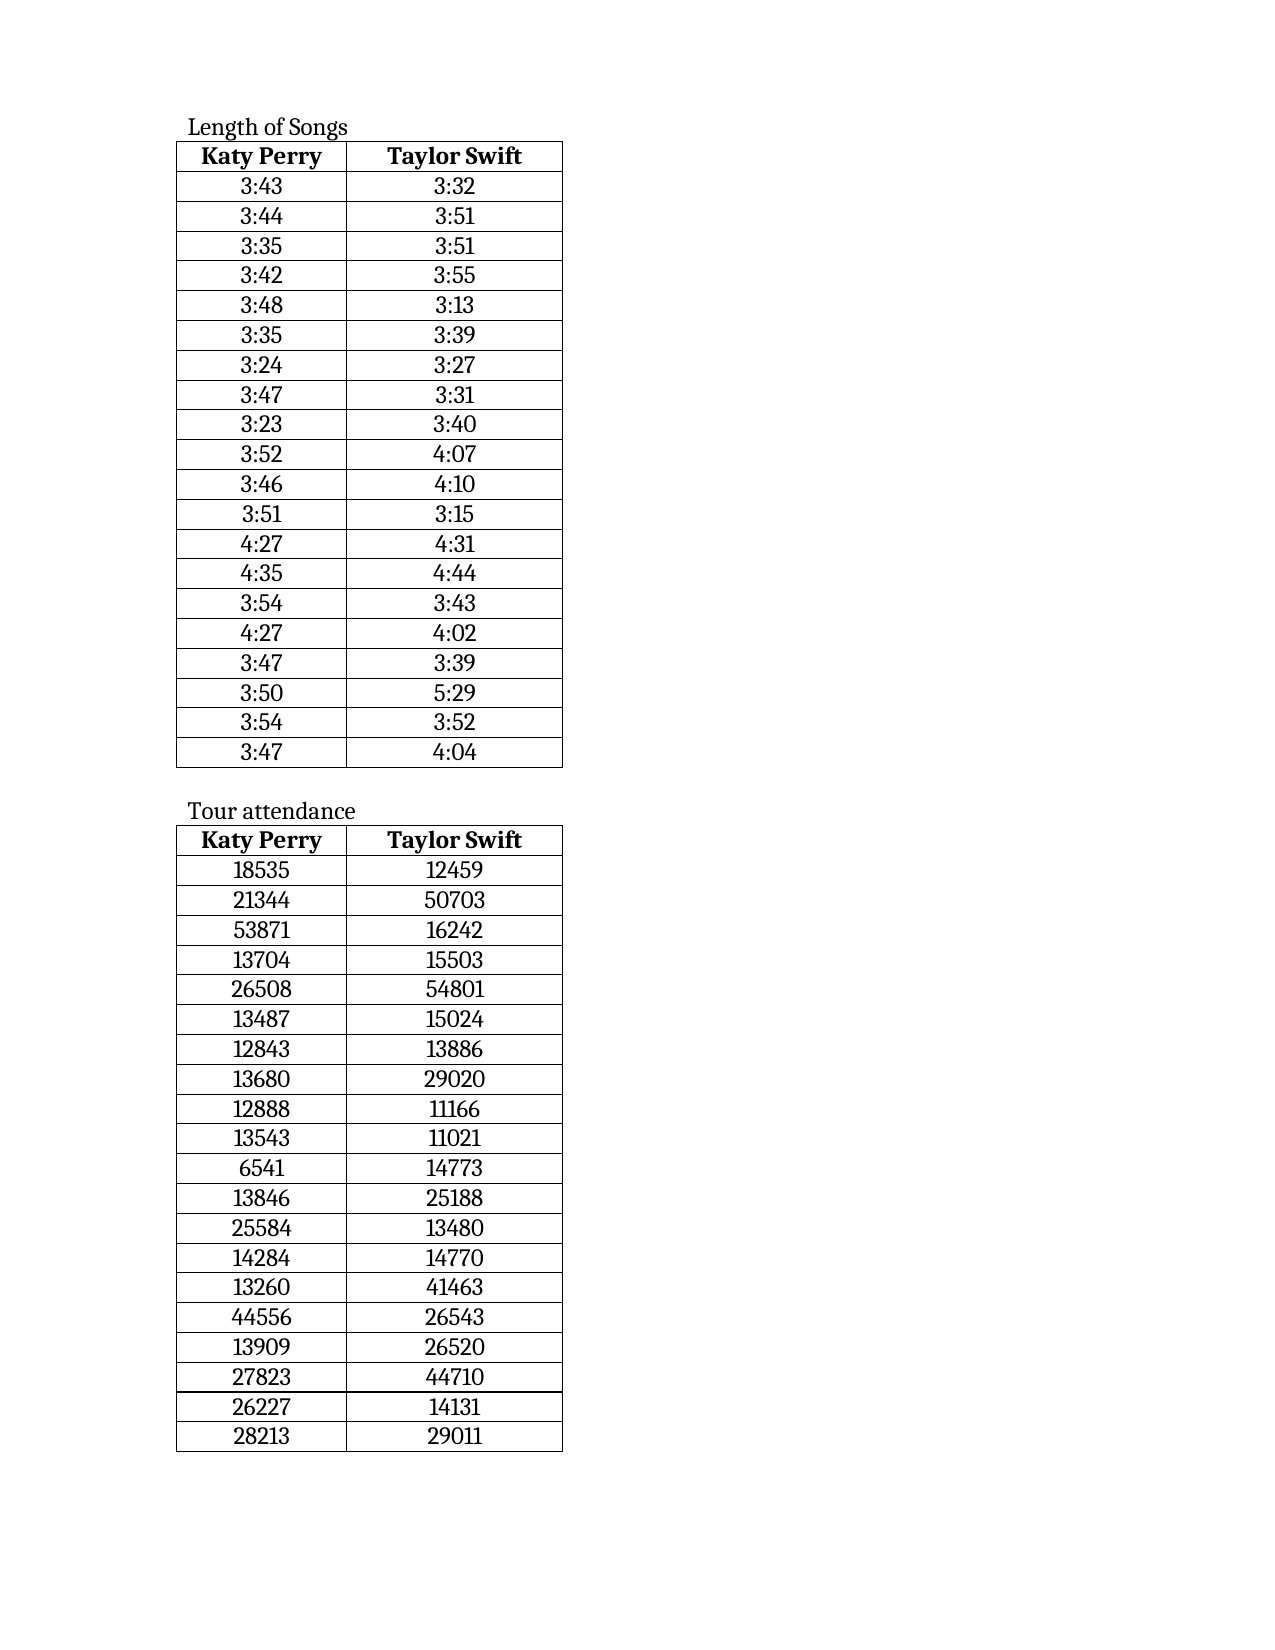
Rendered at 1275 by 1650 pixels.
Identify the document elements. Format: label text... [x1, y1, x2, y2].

table_cell 4:04 [347, 738, 562, 767]
table_cell 5:29 [347, 679, 562, 707]
table_cell 29020 [347, 1065, 562, 1093]
table_cell 3:27 [347, 351, 562, 379]
table_cell 3:35 [177, 232, 346, 260]
table_cell 3:42 [177, 261, 346, 290]
table_cell 14773 [347, 1154, 562, 1183]
table_cell 3:47 [177, 649, 346, 677]
table_cell 28213 [177, 1422, 346, 1451]
table_cell 11021 [347, 1124, 562, 1153]
table_cell 12459 [347, 856, 562, 885]
table_cell 3:23 [177, 410, 346, 439]
table_header Taylor Swift [347, 826, 562, 855]
table_cell 50703 [347, 886, 562, 915]
table_cell 3:47 [177, 381, 346, 409]
table_cell 4:07 [347, 440, 562, 469]
table_cell 26543 [347, 1303, 562, 1332]
table_cell 53871 [177, 916, 346, 944]
table_cell 25188 [347, 1184, 562, 1213]
table_cell 3:43 [177, 172, 346, 201]
table_cell 3:32 [347, 172, 562, 201]
table_cell 13886 [347, 1035, 562, 1064]
table_cell 26520 [347, 1333, 562, 1362]
table_cell 13704 [177, 946, 346, 974]
table_cell 13846 [177, 1184, 346, 1213]
table_cell 3:24 [177, 351, 346, 379]
table_cell 26508 [177, 975, 346, 1004]
table_cell 26227 [177, 1393, 346, 1421]
table_cell 21344 [177, 886, 346, 915]
table_cell 3:51 [347, 232, 562, 260]
table_header Katy Perry [177, 142, 346, 171]
table_cell 4:27 [177, 619, 346, 648]
table_cell 3:44 [177, 202, 346, 231]
table_cell 3:47 [177, 738, 346, 767]
table_cell 3:46 [177, 470, 346, 499]
table_cell 6541 [177, 1154, 346, 1183]
table_cell 3:51 [347, 202, 562, 231]
table_cell 44556 [177, 1303, 346, 1332]
table_cell 3:52 [347, 708, 562, 737]
table_cell 13909 [177, 1333, 346, 1362]
table_cell 4:31 [347, 530, 562, 558]
table_cell 13260 [177, 1273, 346, 1302]
table_cell 25584 [177, 1214, 346, 1242]
table_cell 18535 [177, 856, 346, 885]
table_cell 12843 [177, 1035, 346, 1064]
table_cell 41463 [347, 1273, 562, 1302]
table_cell 44710 [347, 1363, 562, 1391]
table_cell 3:55 [347, 261, 562, 290]
table_cell 13680 [177, 1065, 346, 1093]
table_cell 4:35 [177, 559, 346, 588]
table_cell 13480 [347, 1214, 562, 1242]
table_cell 14770 [347, 1244, 562, 1272]
table_cell 13543 [177, 1124, 346, 1153]
table_cell 3:48 [177, 291, 346, 320]
table_cell 16242 [347, 916, 562, 944]
table_cell 29011 [347, 1422, 562, 1451]
table_cell 12888 [177, 1095, 346, 1123]
table_header Katy Perry [177, 826, 346, 855]
table_cell 3:40 [347, 410, 562, 439]
table_cell 3:15 [347, 500, 562, 528]
table_cell 27823 [177, 1363, 346, 1391]
table_cell 4:10 [347, 470, 562, 499]
table_cell 3:43 [347, 589, 562, 618]
table_cell 3:52 [177, 440, 346, 469]
table_cell 3:13 [347, 291, 562, 320]
table_cell 14131 [347, 1393, 562, 1421]
table_cell 13487 [177, 1005, 346, 1034]
table_cell 3:50 [177, 679, 346, 707]
table_cell 3:54 [177, 589, 346, 618]
table_cell 15503 [347, 946, 562, 974]
table_cell 3:35 [177, 321, 346, 350]
table_cell 3:39 [347, 321, 562, 350]
table_cell 54801 [347, 975, 562, 1004]
table_header Taylor Swift [347, 142, 562, 171]
table_cell 11166 [347, 1095, 562, 1123]
table_cell 15024 [347, 1005, 562, 1034]
text Tour attendance [187, 797, 1087, 825]
table_cell 3:54 [177, 708, 346, 737]
table_cell 3:31 [347, 381, 562, 409]
table_cell 3:39 [347, 649, 562, 677]
table_cell 4:02 [347, 619, 562, 648]
table_cell 4:27 [177, 530, 346, 558]
text Length of Songs [187, 112, 1087, 141]
table_cell 4:44 [347, 559, 562, 588]
table_cell 14284 [177, 1244, 346, 1272]
table_cell 3:51 [177, 500, 346, 528]
